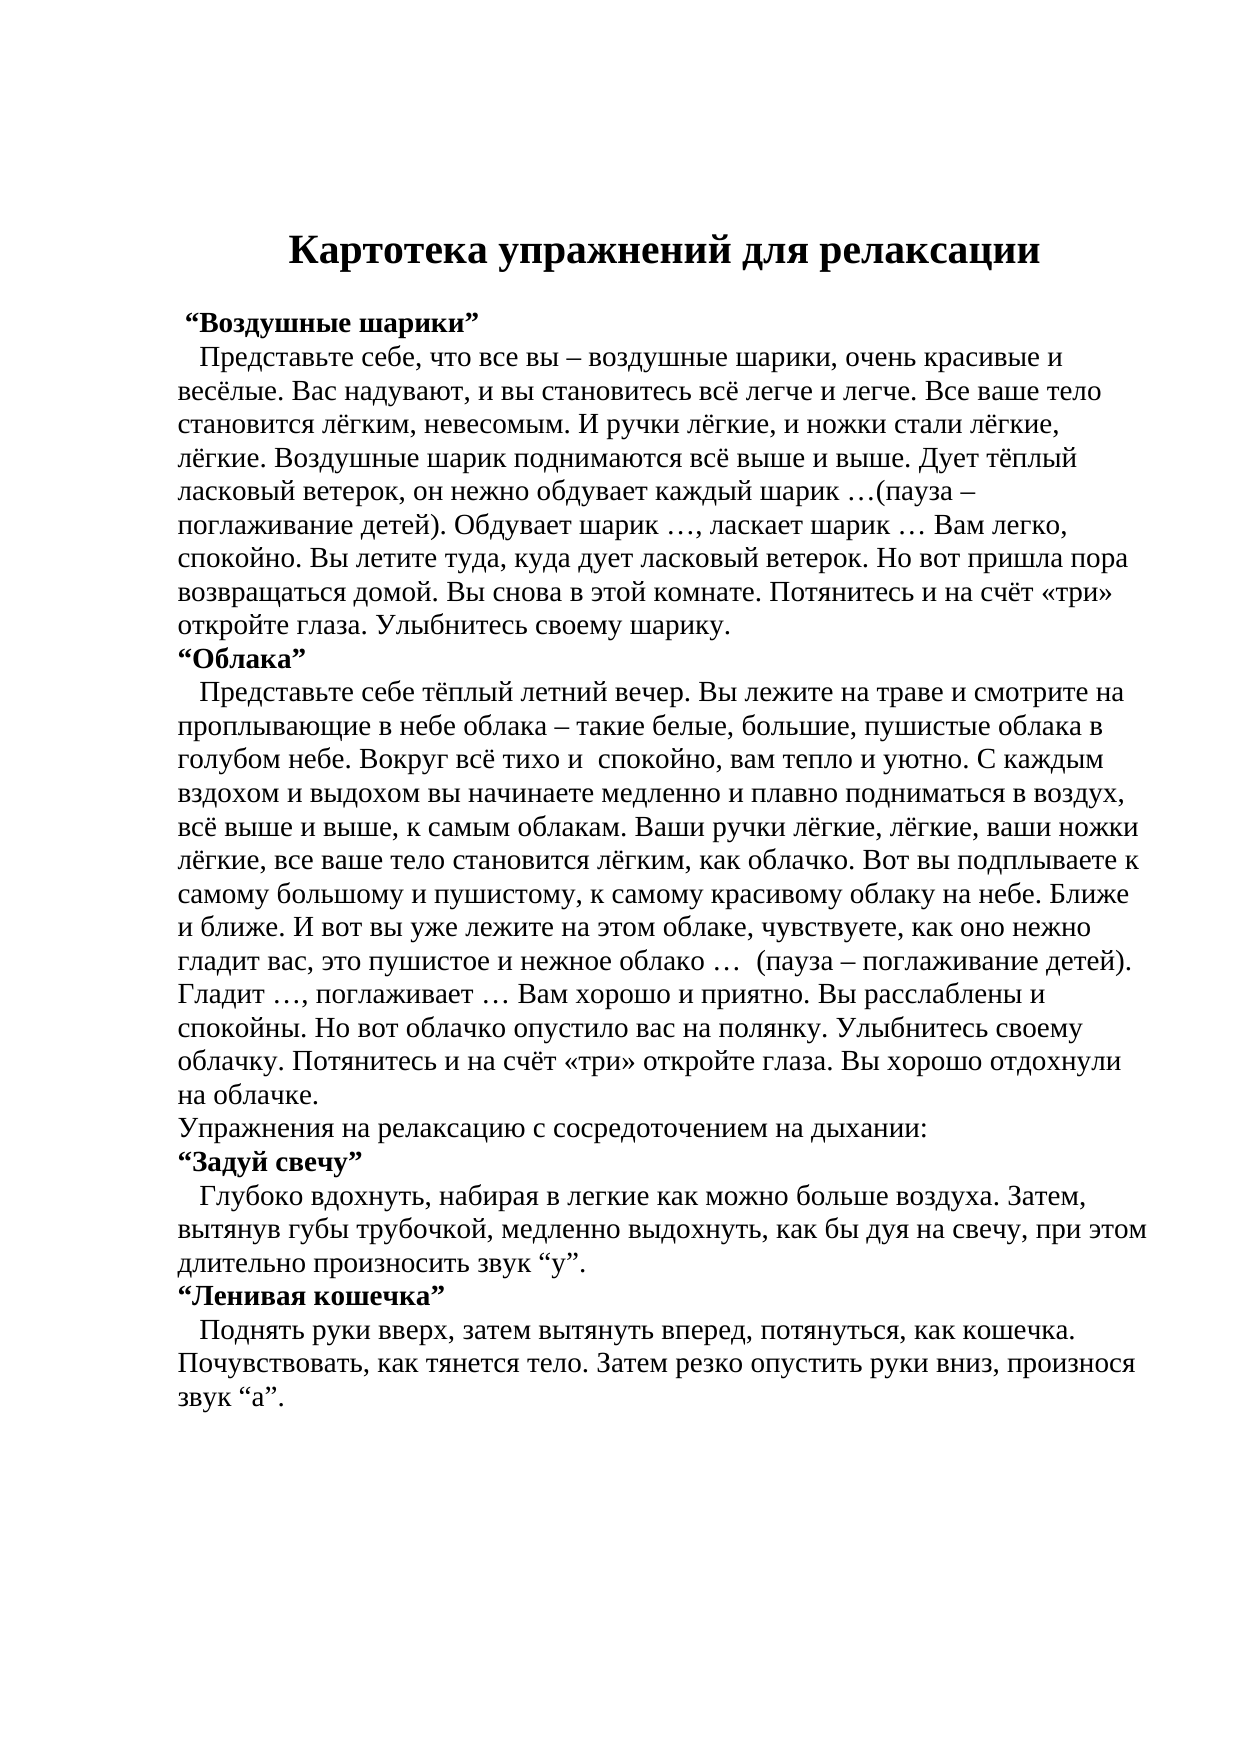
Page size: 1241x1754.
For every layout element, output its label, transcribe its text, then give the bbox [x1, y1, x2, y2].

text “Воздушные шарики” [177, 306, 1152, 339]
text “Ленивая кошечка” [177, 1278, 1152, 1312]
text “Задуй свечу” [177, 1144, 1152, 1178]
text Представьте себе тёплый летний вечер. Вы лежите на траве и смотрите на проплывающие в небе облака – такие белые, большие, пушистые облака в голубом небе. Вокруг всё тихо и спокойно, вам тепло и уютно. С каждым вздохом и выдохом вы начинаете медленно и плавно подниматься в воздух, всё выше и выше, к самым облакам. Ваши ручки лёгкие, лёгкие, ваши ножки лёгкие, все ваше тело становится лёгким, как облачко. Вот вы подплываете к самому большому и пушистому, к самому красивому облаку на небе. Ближе и ближе. И вот вы уже лежите на этом облаке, чувствуете, как оно нежно гладит вас, это пушистое и нежное облако … (пауза – поглаживание детей). Гладит …, поглаживает … Вам хорошо и приятно. Вы расслаблены и спокойны. Но вот облачко опустило вас на полянку. Улыбнитесь своему облачку. Потянитесь и на счёт «три» откройте глаза. Вы хорошо отдохнули на облачке. [177, 674, 1152, 1111]
text Упражнения на релаксацию с сосредоточением на дыхании: [177, 1111, 1152, 1144]
text Поднять руки вверх, затем вытянуть вперед, потянуться, как кошечка. Почувствовать, как тянется тело. Затем резко опустить руки вниз, произнося звук “а”. [177, 1312, 1152, 1412]
text “Облака” [177, 641, 1152, 674]
text Глубоко вдохнуть, набирая в легкие как можно больше воздуха. Затем, вытянув губы трубочкой, медленно выдохнуть, как бы дуя на свечу, при этом длительно произносить звук “у”. [177, 1178, 1152, 1278]
text Картотека упражнений для релаксации [177, 224, 1152, 272]
text Представьте себе, что все вы – воздушные шарики, очень красивые и весёлые. Вас надувают, и вы становитесь всё легче и легче. Все ваше тело становится лёгким, невесомым. И ручки лёгкие, и ножки стали лёгкие, лёгкие. Воздушные шарик поднимаются всё выше и выше. Дует тёплый ласковый ветерок, он нежно обдувает каждый шарик …(пауза – поглаживание детей). Обдувает шарик …, ласкает шарик … Вам легко, спокойно. Вы летите туда, куда дует ласковый ветерок. Но вот пришла пора возвращаться домой. Вы снова в этой комнате. Потянитесь и на счёт «три» откройте глаза. Улыбнитесь своему шарику. [177, 339, 1152, 641]
